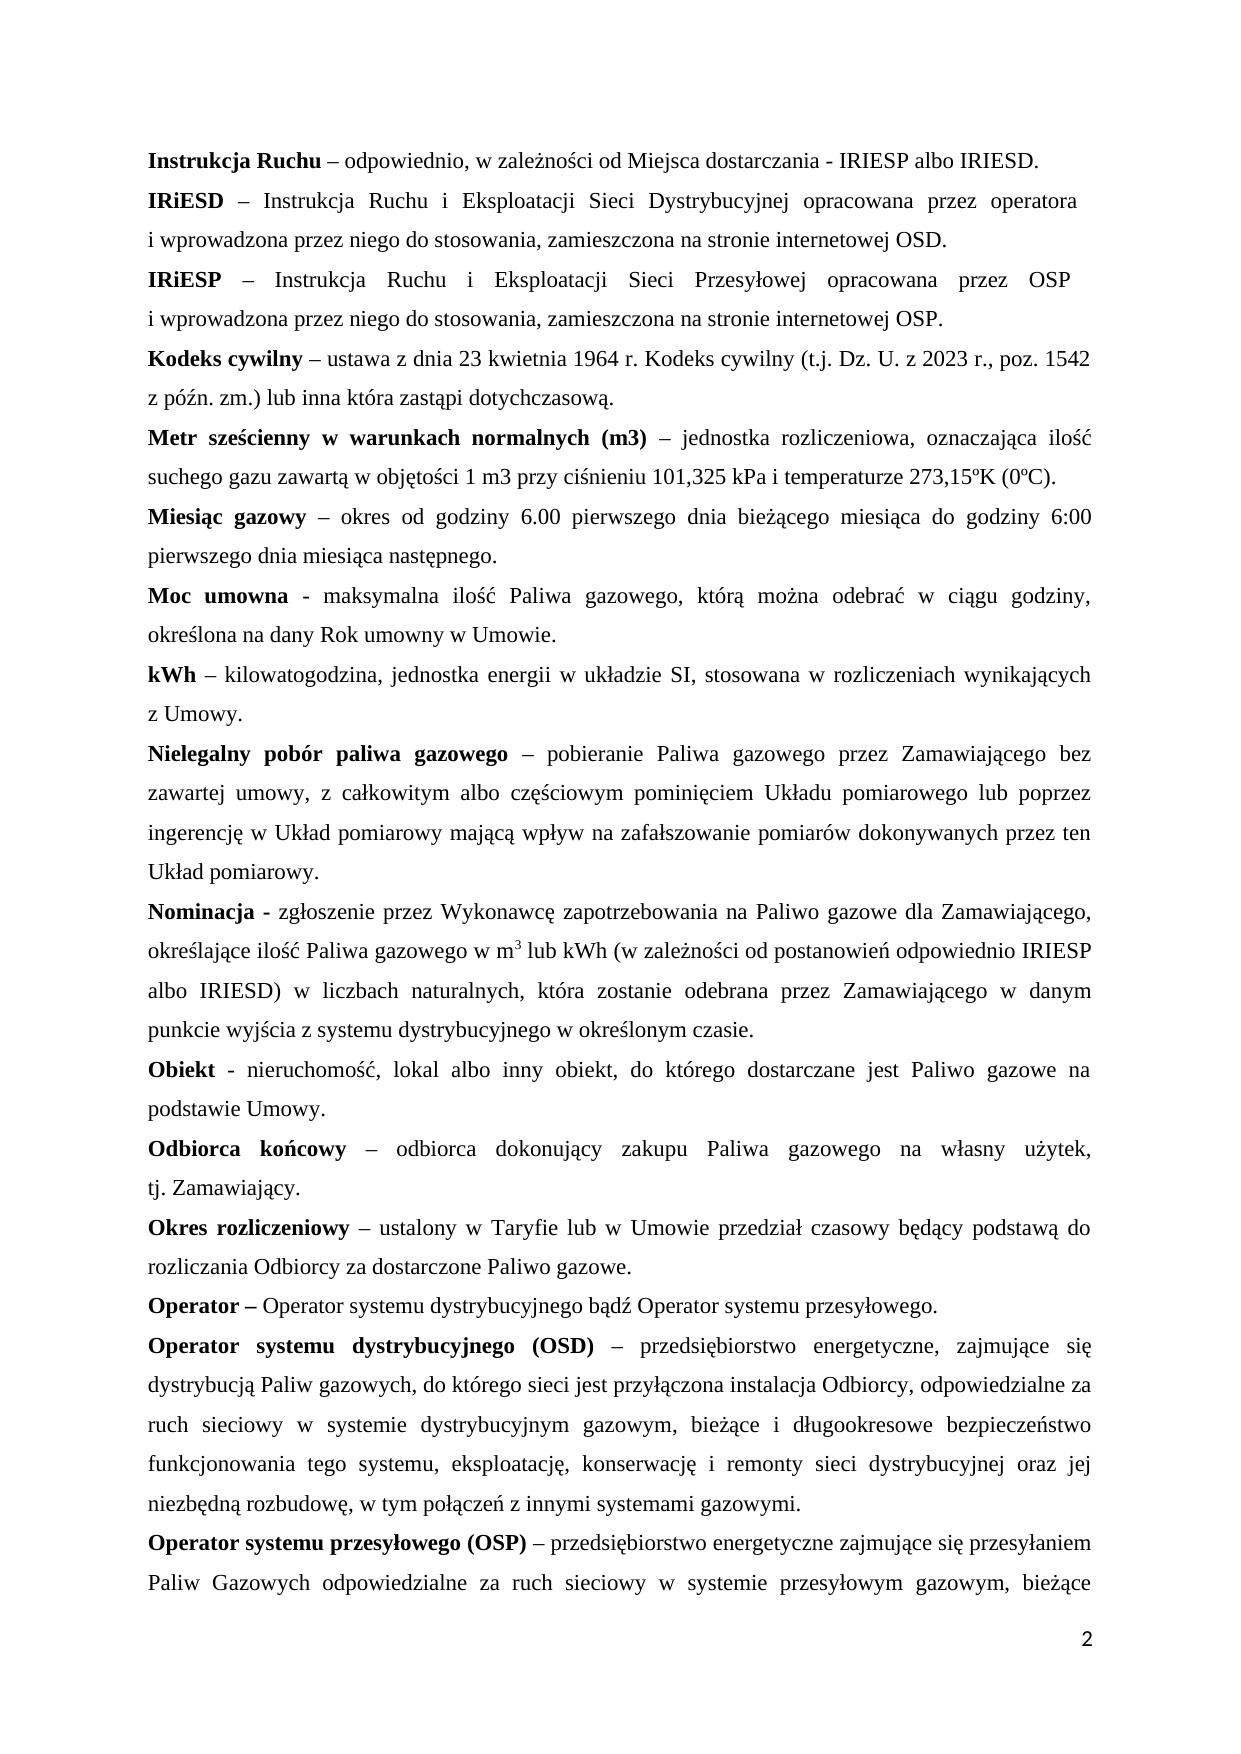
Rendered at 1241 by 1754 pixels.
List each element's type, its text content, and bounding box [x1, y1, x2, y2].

text Operator – Operator systemu dystrybucyjnego bądź Operator systemu przesyłowego. [148, 1292, 1093, 1319]
text Odbiorca końcowy – odbiorca dokonujący zakupu Paliwa gazowego na własny użytek, tj. Zamawiający. [148, 1134, 1093, 1200]
text Nominacja - zgłoszenie przez Wykonawcę zapotrzebowania na Paliwo gazowe dla Zamawiającego, określające ilość Paliwa gazowego w m3 lub kWh (w zależności od postanowień odpowiednio IRIESP albo IRIESD) w liczbach naturalnych, która zostanie odebrana przez Zamawiającego w danym punkcie wyjścia z systemu dystrybucyjnego w określonym czasie. [148, 898, 1093, 1042]
text Metr sześcienny w warunkach normalnych (m3) – jednostka rozliczeniowa, oznaczająca ilość suchego gazu zawartą w objętości 1 m3 przy ciśnieniu 101,325 kPa i temperaturze 273,15ºK (0ºC). [148, 424, 1093, 490]
text Obiekt - nieruchomość, lokal albo inny obiekt, do którego dostarczane jest Paliwo gazowe na podstawie Umowy. [148, 1056, 1093, 1121]
text IRiESD – Instrukcja Ruchu i Eksploatacji Sieci Dystrybucyjnej opracowana przez operatora i wprowadzona przez niego do stosowania, zamieszczona na stronie internetowej OSD. [148, 187, 1093, 253]
text Instrukcja Ruchu – odpowiednio, w zależności od Miejsca dostarczania - IRIESP albo IRIESD. [148, 148, 1093, 174]
text Nielegalny pobór paliwa gazowego – pobieranie Paliwa gazowego przez Zamawiającego bez zawartej umowy, z całkowitym albo częściowym pominięciem Układu pomiarowego lub poprzez ingerencję w Układ pomiarowy mającą wpływ na zafałszowanie pomiarów dokonywanych przez ten Układ pomiarowy. [148, 740, 1093, 884]
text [148, 1529, 1093, 1595]
text IRiESP – Instrukcja Ruchu i Eksploatacji Sieci Przesyłowej opracowana przez OSP i wprowadzona przez niego do stosowania, zamieszczona na stronie internetowej OSP. [148, 266, 1093, 332]
text Operator systemu dystrybucyjnego (OSD) – przedsiębiorstwo energetyczne, zajmujące się dystrybucją Paliw gazowych, do którego sieci jest przyłączona instalacja Odbiorcy, odpowiedzialne za ruch sieciowy w systemie dystrybucyjnym gazowym, bieżące i długookresowe bezpieczeństwo funkcjonowania tego systemu, eksploatację, konserwację i remonty sieci dystrybucyjnej oraz jej niezbędną rozbudowę, w tym połączeń z innymi systemami gazowymi. [148, 1332, 1093, 1516]
text Miesiąc gazowy – okres od godziny 6.00 pierwszego dnia bieżącego miesiąca do godziny 6:00 pierwszego dnia miesiąca następnego. [148, 503, 1093, 569]
text Okres rozliczeniowy – ustalony w Taryfie lub w Umowie przedział czasowy będący podstawą do rozliczania Odbiorcy za dostarczone Paliwo gazowe. [148, 1213, 1093, 1279]
text Kodeks cywilny – ustawa z dnia 23 kwietnia 1964 r. Kodeks cywilny (t.j. Dz. U. z 2023 r., poz. 1542 z późn. zm.) lub inna która zastąpi dotychczasową. [148, 345, 1093, 411]
text Moc umowna - maksymalna ilość Paliwa gazowego, którą można odebrać w ciągu godziny, określona na dany Rok umowny w Umowie. [148, 582, 1093, 648]
text kWh – kilowatogodzina, jednostka energii w układzie SI, stosowana w rozliczeniach wynikających z Umowy. [148, 661, 1093, 727]
